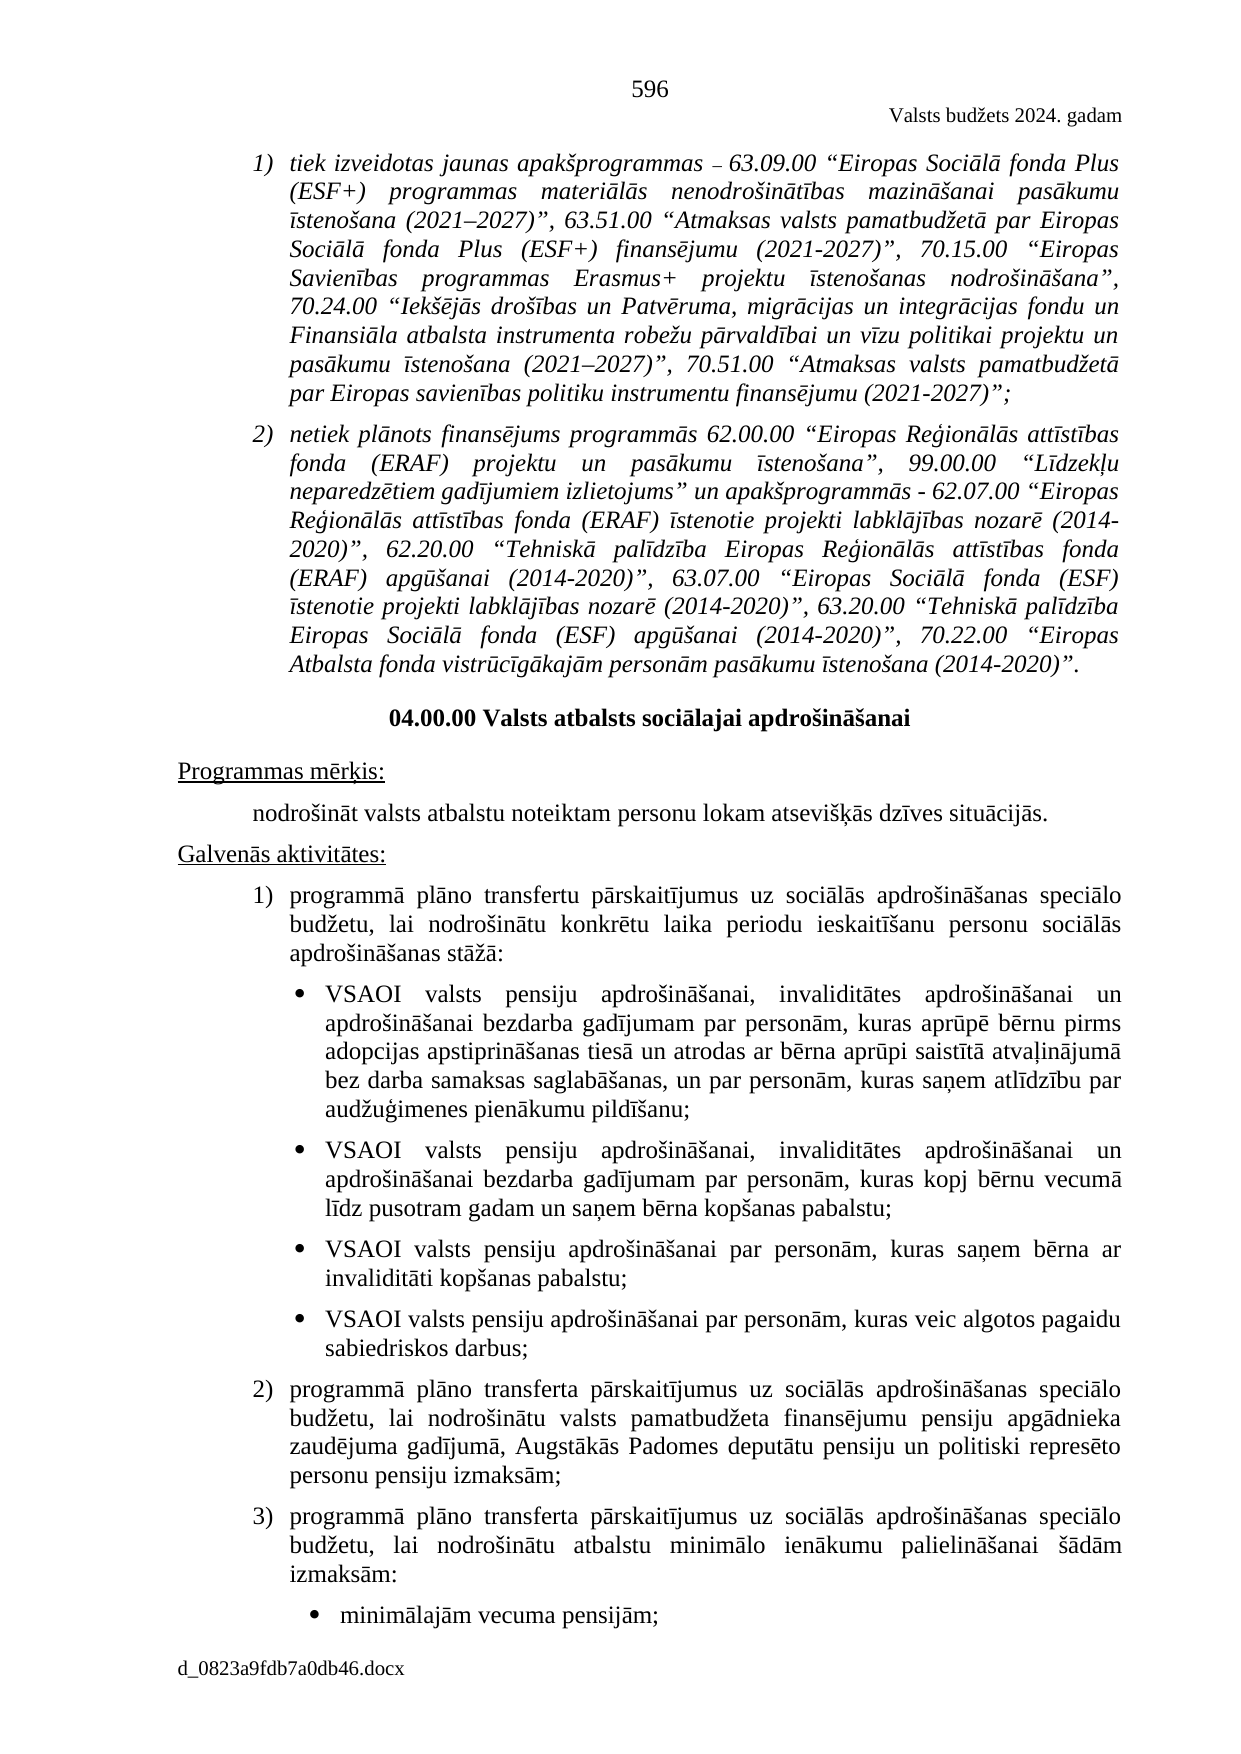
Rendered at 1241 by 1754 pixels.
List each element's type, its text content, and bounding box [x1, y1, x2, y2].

list tiek izveidotas jaunas apakšprogrammas – 63.09.00 “Eiropas Sociālā fonda Plus (ESF+) programmas materiālās nenodrošinātības mazināšanai pasākumu īstenošana (2021–2027)”, 63.51.00 “Atmaksas valsts pamatbudžetā par Eiropas Sociālā fonda Plus (ESF+) finansējumu (2021-2027)”, 70.15.00 “Eiropas Savienības programmas Erasmus+ projektu īstenošanas nodrošināšana”, 70.24.00 “Iekšējās drošības un Patvēruma, migrācijas un integrācijas fondu un Finansiāla atbalsta instrumenta robežu pārvaldībai un vīzu politikai projektu un pasākumu īstenošana (2021–2027)”, 70.51.00 “Atmaksas valsts pamatbudžetā par Eiropas savienības politiku instrumentu finansējumu (2021-2027)”; [252, 148, 1122, 406]
text Programmas mērķis: [177, 756, 1122, 785]
list VSAOI valsts pensiju apdrošināšanai, invaliditātes apdrošināšanai un apdrošināšanai bezdarba gadījumam par personām, kuras aprūpē bērnu pirms adopcijas apstiprināšanas tiesā un atrodas ar bērna aprūpi saistītā atvaļinājumā bez darba samaksas saglabāšanas, un par personām, kuras saņem atlīdzību par audžuģimenes pienākumu pildīšanu; [295, 979, 1122, 1123]
list VSAOI valsts pensiju apdrošināšanai, invaliditātes apdrošināšanai un apdrošināšanai bezdarba gadījumam par personām, kuras kopj bērnu vecumā līdz pusotram gadam un saņem bērna kopšanas pabalstu; [295, 1135, 1122, 1221]
list programmā plāno transferta pārskaitījumus uz sociālās apdrošināšanas speciālo budžetu, lai nodrošinātu valsts pamatbudžeta finansējumu pensiju apgādnieka zaudējuma gadījumā, Augstākās Padomes deputātu pensiju un politiski represēto personu pensiju izmaksām; [252, 1374, 1122, 1489]
list programmā plāno transferta pārskaitījumus uz sociālās apdrošināšanas speciālo budžetu, lai nodrošinātu atbalstu minimālo ienākumu palielināšanai šādām izmaksām: [252, 1501, 1122, 1588]
text Galvenās aktivitātes: [177, 839, 1122, 868]
list netiek plānots finansējums programmās 62.00.00 “Eiropas Reģionālās attīstības fonda (ERAF) projektu un pasākumu īstenošana”, 99.00.00 “Līdzekļu neparedzētiem gadījumiem izlietojums” un apakšprogrammās - 62.07.00 “Eiropas Reģionālās attīstības fonda (ERAF) īstenotie projekti labklājības nozarē (2014-2020)”, 62.20.00 “Tehniskā palīdzība Eiropas Reģionālās attīstības fonda (ERAF) apgūšanai (2014-2020)”, 63.07.00 “Eiropas Sociālā fonda (ESF) īstenotie projekti labklājības nozarē (2014-2020)”, 63.20.00 “Tehniskā palīdzība Eiropas Sociālā fonda (ESF) apgūšanai (2014-2020)”, 70.22.00 “Eiropas Atbalsta fonda vistrūcīgākajām personām pasākumu īstenošana (2014-2020)”. [252, 419, 1122, 678]
list VSAOI valsts pensiju apdrošināšanai par personām, kuras saņem bērna ar invaliditāti kopšanas pabalstu; [295, 1234, 1122, 1291]
list minimālajām vecuma pensijām; [310, 1600, 1122, 1629]
text 04.00.00 Valsts atbalsts sociālajai apdrošināšanai [177, 703, 1122, 731]
list programmā plāno transfertu pārskaitījumus uz sociālās apdrošināšanas speciālo budžetu, lai nodrošinātu konkrētu laika periodu ieskaitīšanu personu sociālās apdrošināšanas stāžā: [252, 880, 1122, 966]
text nodrošināt valsts atbalstu noteiktam personu lokam atsevišķās dzīves situācijās. [177, 798, 1122, 826]
list VSAOI valsts pensiju apdrošināšanai par personām, kuras veic algotos pagaidu sabiedriskos darbus; [295, 1304, 1122, 1361]
